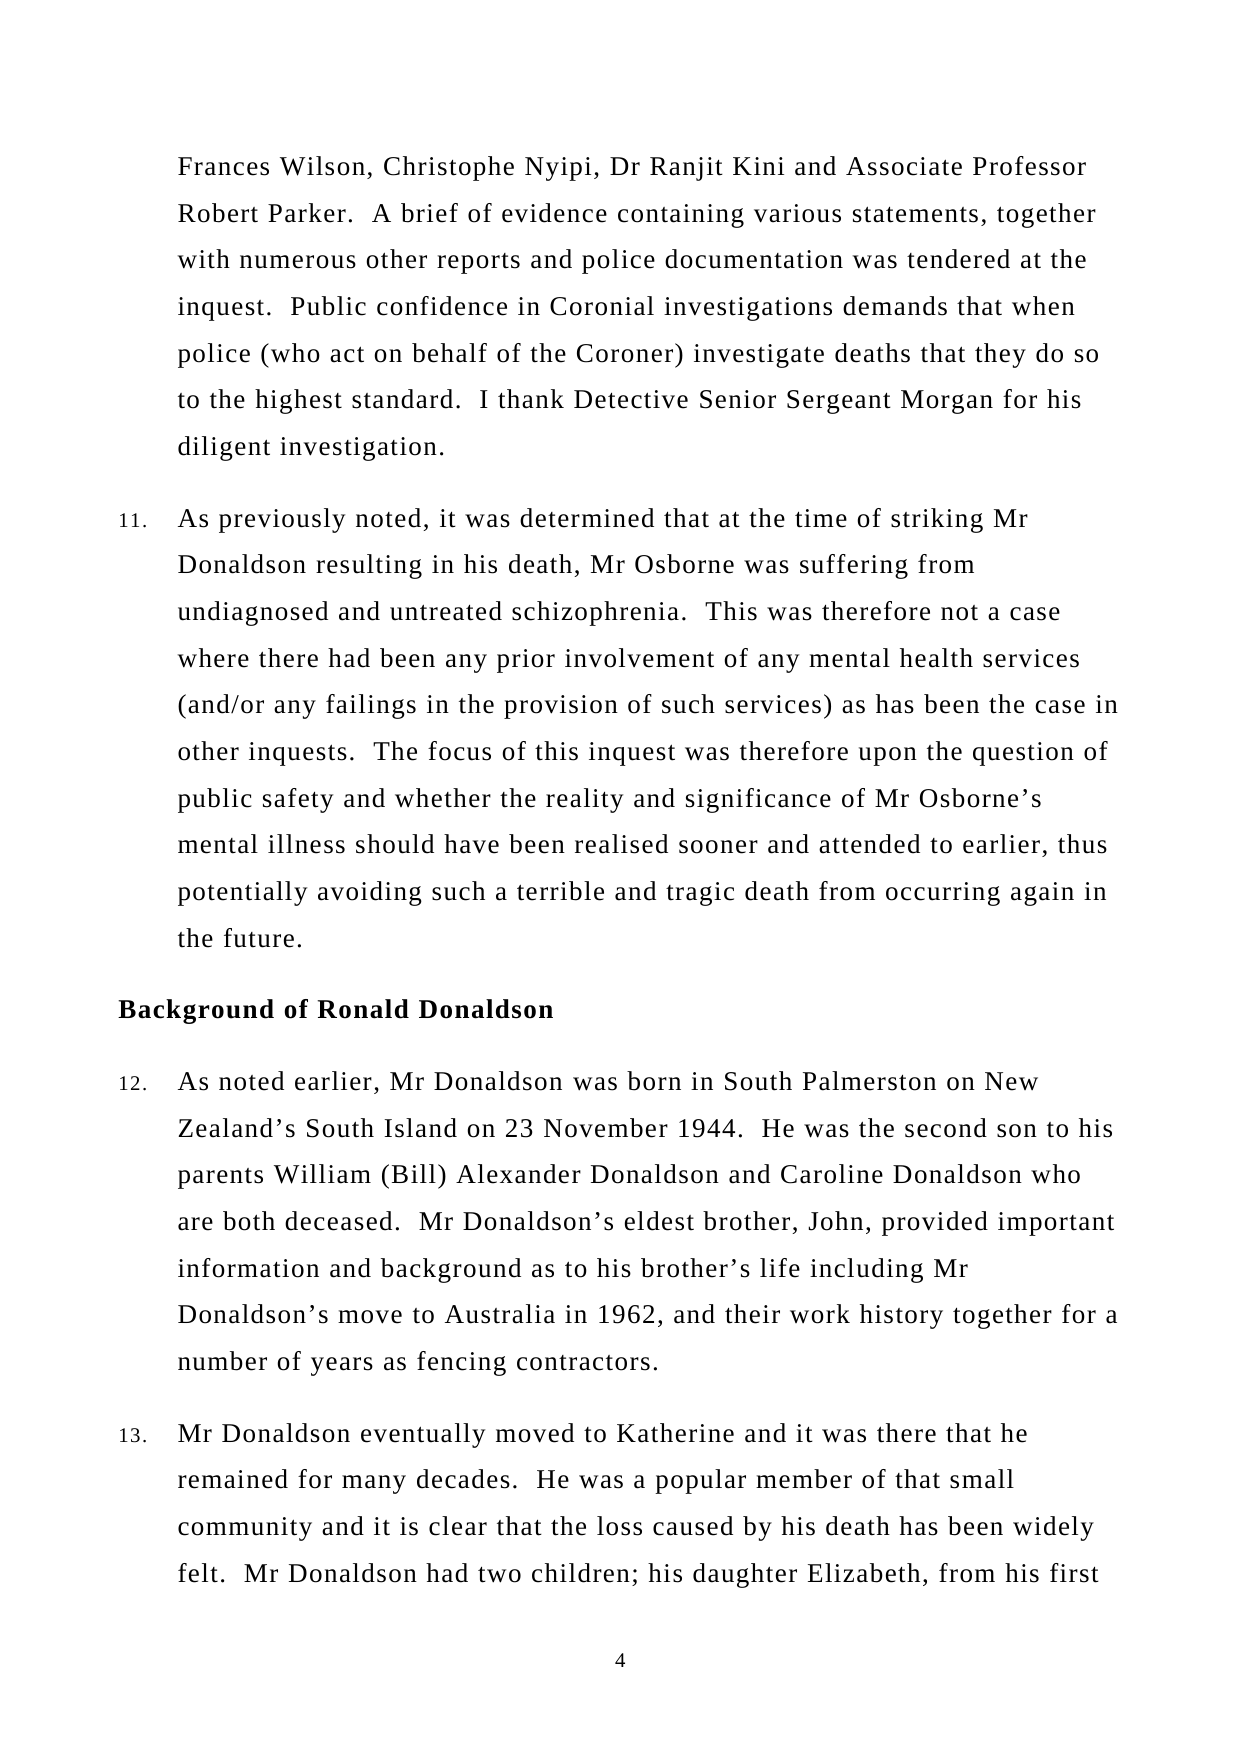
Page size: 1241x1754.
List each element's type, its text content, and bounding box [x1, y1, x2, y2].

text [118, 1417, 1122, 1588]
list Background of Ronald Donaldson [118, 993, 1122, 1024]
text As noted earlier, Mr Donaldson was born in South Palmerston on New Zealand’s South Island on 23 November 1944. He was the second son to his parents William (Bill) Alexander Donaldson and Caroline Donaldson who are both deceased. Mr Donaldson’s eldest brother, John, provided important information and background as to his brother’s life including Mr Donaldson’s move to Australia in 1962, and their work history together for a number of years as fencing contractors. [118, 1065, 1122, 1376]
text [118, 150, 1122, 461]
text As previously noted, it was determined that at the time of striking Mr Donaldson resulting in his death, Mr Osborne was suffering from undiagnosed and untreated schizophrenia. This was therefore not a case where there had been any prior involvement of any mental health services (and/or any failings in the provision of such services) as has been the case in other inquests. The focus of this inquest was therefore upon the question of public safety and whether the reality and significance of Mr Osborne’s mental illness should have been realised sooner and attended to earlier, thus potentially avoiding such a terrible and tragic death from occurring again in the future. [118, 502, 1122, 953]
